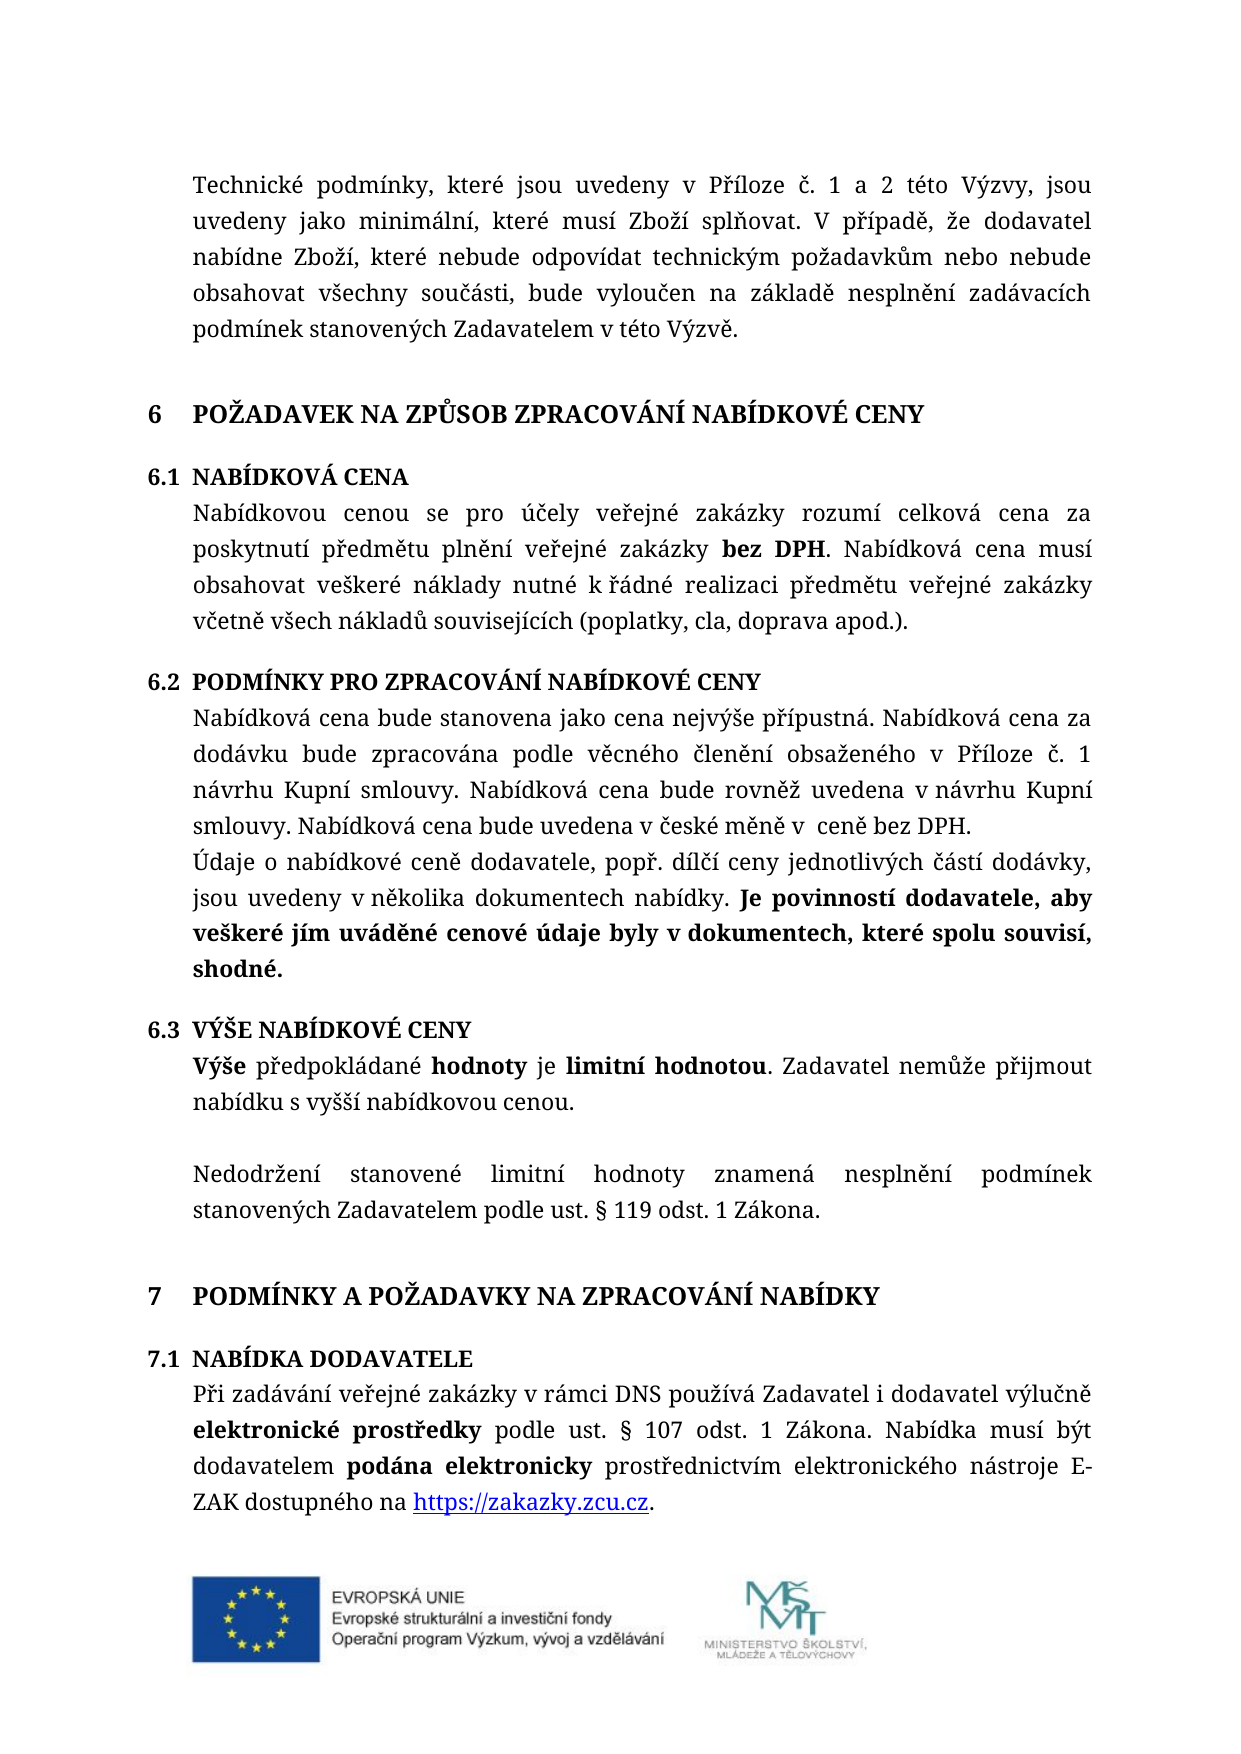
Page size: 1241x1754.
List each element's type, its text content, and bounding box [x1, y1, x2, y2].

subtitle POŽADAVEK NA ZPŮSOB ZPRACOVÁNÍ NABÍDKOVÉ CENY [148, 397, 1093, 431]
text Technické podmínky, které jsou uvedeny v Příloze č. 1 a 2 této Výzvy, jsou uvedeny jako minimální, které musí Zboží splňovat. V případě, že dodavatel nabídne Zboží, které nebude odpovídat technickým požadavkům nebo nebude obsahovat všechny součásti, bude vyloučen na základě nesplnění zadávacích podmínek stanovených Zadavatelem v této Výzvě. [192, 169, 1093, 344]
picture [147, 1535, 904, 1705]
subtitle NABÍDKOVÁ CENA [147, 461, 1093, 492]
text Nabídková cena bude stanovena jako cena nejvýše přípustná. Nabídková cena za dodávku bude zpracována podle věcného členění obsaženého v Příloze č. 1 návrhu Kupní smlouvy. Nabídková cena bude rovněž uvedena v návrhu Kupní smlouvy. Nabídková cena bude uvedena v české měně v ceně bez DPH. [193, 702, 1093, 841]
subtitle VÝŠE NABÍDKOVÉ CENY [147, 1014, 1093, 1046]
subtitle PODMÍNKY A POŽADAVKY NA ZPRACOVÁNÍ NABÍDKY [148, 1278, 1093, 1312]
subtitle NABÍDKA DODAVATELE [147, 1342, 1093, 1374]
text Údaje o nabídkové ceně dodavatele, popř. dílčí ceny jednotlivých částí dodávky, jsou uvedeny v několika dokumentech nabídky. Je povinností dodavatele, aby veškeré jím uváděné cenové údaje byly v dokumentech, které spolu souvisí, shodné. [193, 846, 1093, 984]
text Nabídkovou cenou se pro účely veřejné zakázky rozumí celková cena za poskytnutí předmětu plnění veřejné zakázky bez DPH. Nabídková cena musí obsahovat veškeré náklady nutné k řádné realizaci předmětu veřejné zakázky včetně všech nákladů souvisejících (poplatky, cla, doprava apod.). [193, 497, 1093, 636]
text Výše předpokládané hodnoty je limitní hodnotou. Zadavatel nemůže přijmout nabídku s vyšší nabídkovou cenou. [193, 1050, 1093, 1117]
subtitle PODMÍNKY PRO ZPRACOVÁNÍ NABÍDKOVÉ CENY [147, 666, 1093, 697]
text Při zadávání veřejné zakázky v rámci DNS používá Zadavatel i dodavatel výlučně elektronické prostředky podle ust. § 107 odst. 1 Zákona. Nabídka musí být dodavatelem podána elektronicky prostřednictvím elektronického nástroje E-ZAK dostupného na https://zakazky.zcu.cz. [193, 1378, 1093, 1517]
text Nedodržení stanovené limitní hodnoty znamená nesplnění podmínek stanovených Zadavatelem podle ust. § 119 odst. 1 Zákona. [193, 1158, 1093, 1225]
